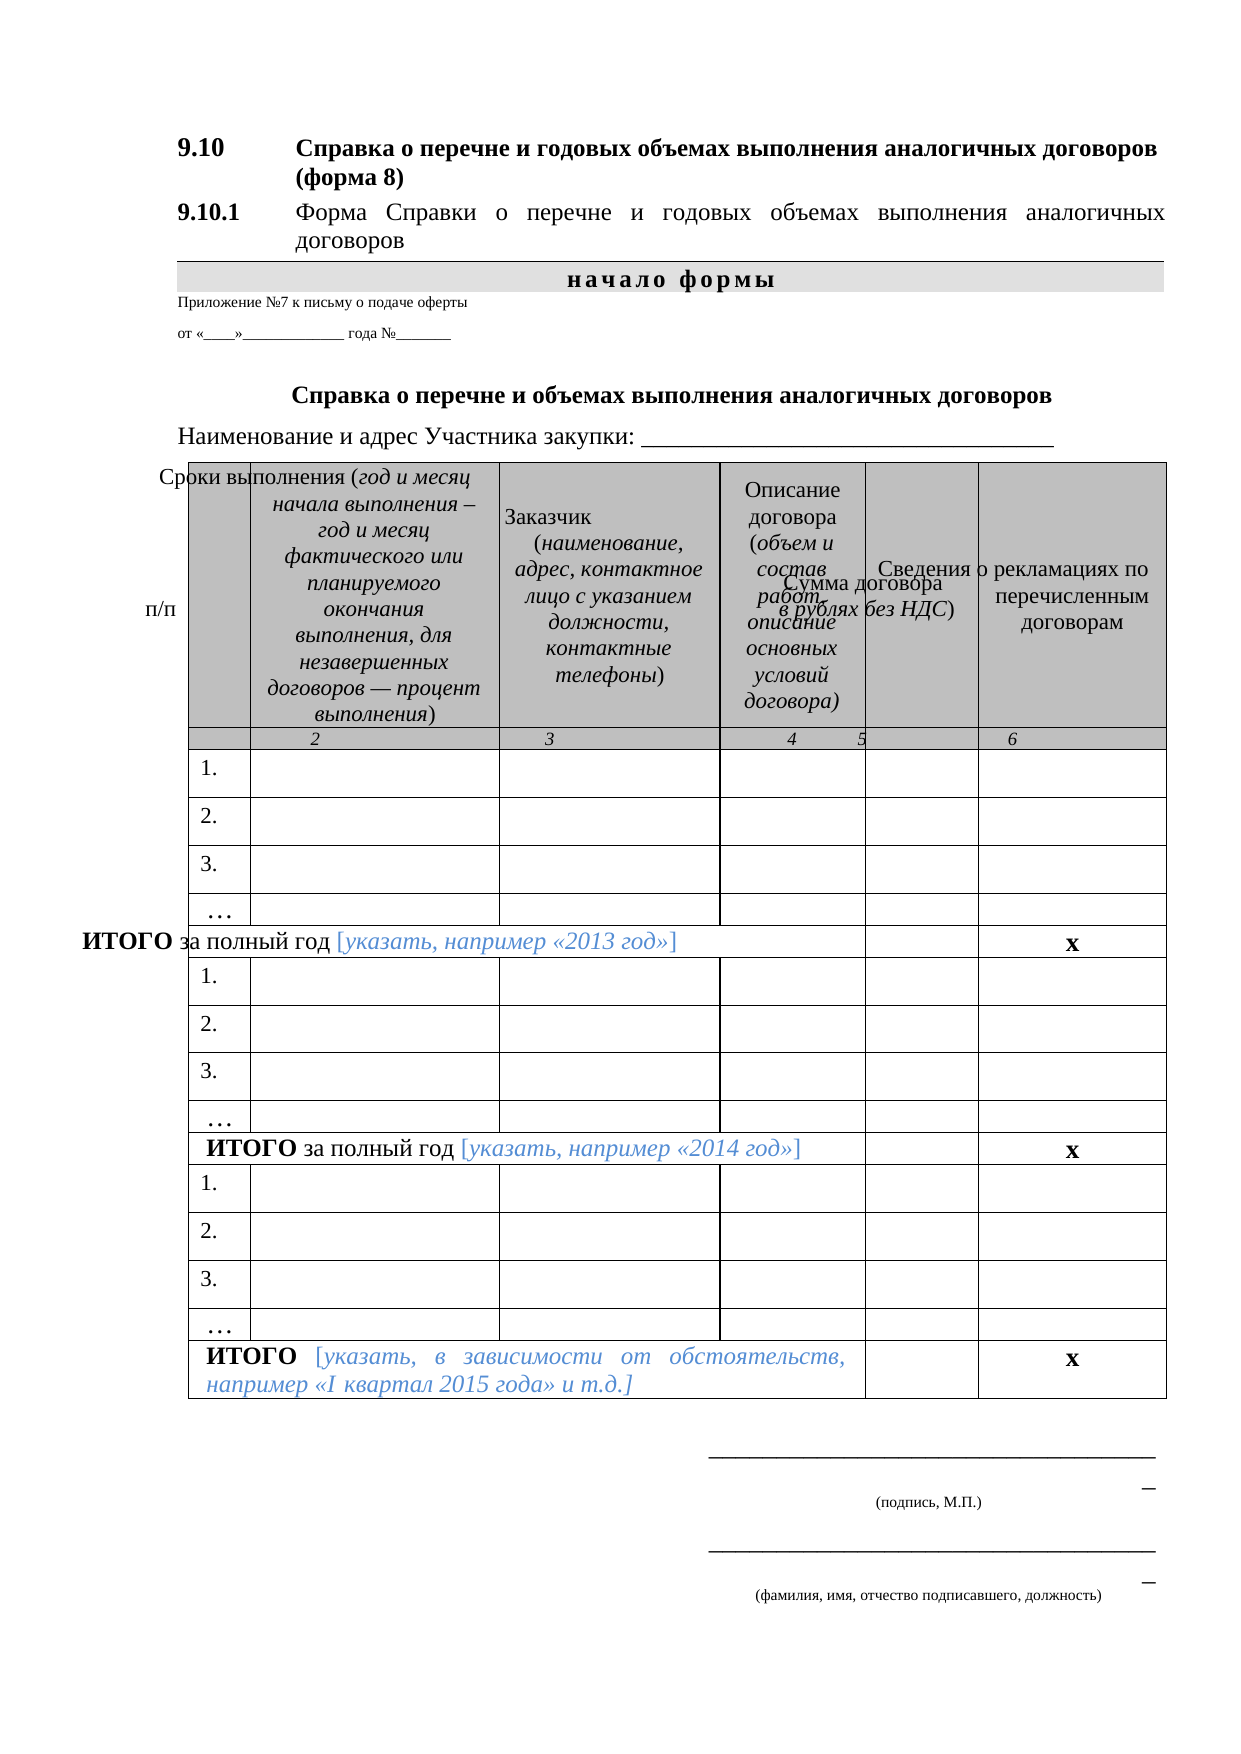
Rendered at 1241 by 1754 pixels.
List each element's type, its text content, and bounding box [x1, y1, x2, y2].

table_cell [866, 1309, 978, 1340]
table_cell [500, 798, 719, 845]
table_cell 6 [979, 728, 1166, 749]
table_cell [251, 798, 499, 845]
table_cell [251, 750, 499, 797]
table_cell [979, 846, 1166, 892]
table_cell 2 [251, 728, 499, 749]
table_cell [189, 1006, 250, 1052]
table_cell [866, 1053, 978, 1100]
table_cell [979, 1006, 1166, 1052]
text Справка о перечне и объемах выполнения аналогичных договоров [177, 380, 1167, 408]
table_cell [500, 750, 719, 797]
table_header № п/п [189, 463, 250, 727]
table_cell [721, 846, 865, 892]
table_cell [251, 1261, 499, 1307]
table_cell … [189, 1309, 250, 1340]
table_cell [189, 1165, 250, 1212]
table_cell [251, 1165, 499, 1212]
table_cell [500, 958, 719, 1004]
table_cell [866, 1101, 978, 1132]
list Форма Справки о перечне и годовых объемах выполнения аналогичных договоров [177, 197, 1167, 254]
table_cell [189, 1261, 250, 1307]
table_cell [189, 1213, 250, 1260]
table_cell [721, 958, 865, 1004]
table_cell [500, 846, 719, 892]
text Приложение №7 к письму о подаче оферты от «____»_____________ года №_______ [177, 292, 1167, 355]
table_cell ИТОГО за полный год [указать, например «2014 год»] [189, 1133, 865, 1164]
table_cell ИТОГО [указать, в зависимости от обстоятельств, например «I квартал 2015 года» и т.д.] [189, 1341, 865, 1398]
table_cell [866, 846, 978, 892]
table_cell [721, 1006, 865, 1052]
table_cell [866, 750, 978, 797]
table_cell [721, 1053, 865, 1100]
table_cell [866, 926, 978, 957]
table_cell [721, 1213, 865, 1260]
table_cell [721, 894, 865, 925]
table_cell [500, 1101, 719, 1132]
table_cell [979, 1101, 1166, 1132]
table_cell [866, 1165, 978, 1212]
table_cell [979, 750, 1166, 797]
table_cell [251, 1101, 499, 1132]
table_cell [251, 1006, 499, 1052]
table_cell [721, 750, 865, 797]
text Наименование и адрес Участника закупки: _________________________________ [177, 421, 1167, 450]
table_cell [721, 1101, 865, 1132]
table_cell [500, 1213, 719, 1260]
table_cell [500, 1053, 719, 1100]
table_cell [251, 1053, 499, 1100]
table_cell 4 [721, 728, 865, 749]
table_header Заказчик (наименование, адрес, контактное лицо с указанием должности, контактные телефоны) [500, 463, 719, 727]
table_cell [251, 1213, 499, 1260]
table_cell [979, 1261, 1166, 1307]
table_cell [721, 1165, 865, 1212]
table_cell [866, 958, 978, 1004]
table_cell [979, 958, 1166, 1004]
table_cell [866, 1213, 978, 1260]
table_cell [189, 1053, 250, 1100]
table_cell [500, 1261, 719, 1307]
table_cell __________________________________ (фамилия, имя, отчество подписавшего, должность) [691, 1524, 1167, 1617]
table_cell х [979, 926, 1166, 957]
table_cell [251, 894, 499, 925]
table_cell ИТОГО за полный год [указать, например «2013 год»] [189, 926, 865, 957]
table_cell [251, 958, 499, 1004]
table_cell [866, 798, 978, 845]
table_header Сроки выполнения (год и месяц начала выполнения – год и месяц фактического или планируемого окончания выполнения, для незавершенных договоров — процент выполнения) [251, 463, 499, 727]
table_cell х [979, 1341, 1166, 1398]
table_header Описание договора (объем и состав работ, описание основных условий договора) [721, 463, 865, 727]
table_cell 3 [500, 728, 719, 749]
table_cell [866, 1261, 978, 1307]
table_cell [979, 1053, 1166, 1100]
list Справка о перечне и годовых объемах выполнения аналогичных договоров (форма 8) [177, 131, 1167, 191]
table_cell [979, 798, 1166, 845]
table_cell [979, 1165, 1166, 1212]
text начало формы [177, 262, 1164, 292]
table_cell [979, 1309, 1166, 1340]
table_cell [721, 1309, 865, 1340]
table_cell [866, 894, 978, 925]
table_cell 1 [189, 728, 250, 749]
table_cell [721, 1261, 865, 1307]
table_cell [189, 750, 250, 797]
table_cell х [979, 1133, 1166, 1164]
table_cell [866, 1341, 978, 1398]
table_cell 5 [866, 728, 978, 749]
table_cell … [189, 1101, 250, 1132]
table_cell [189, 958, 250, 1004]
table_cell [500, 1006, 719, 1052]
table_cell [866, 1006, 978, 1052]
table_header __________________________________ (подпись, М.П.) [691, 1399, 1167, 1524]
table_cell [866, 1133, 978, 1164]
table_cell [500, 1165, 719, 1212]
table_header Сведения о рекламациях по перечисленным договорам [979, 463, 1166, 727]
table_cell [721, 798, 865, 845]
table_cell [979, 1213, 1166, 1260]
table_cell [251, 846, 499, 892]
table_cell [251, 1309, 499, 1340]
table_cell [500, 894, 719, 925]
table_header Сумма договора (в рублях без НДС) [866, 463, 978, 727]
table_cell [189, 798, 250, 845]
table_cell [500, 1309, 719, 1340]
table_cell [979, 894, 1166, 925]
table_cell [189, 846, 250, 892]
table_cell … [189, 894, 250, 925]
